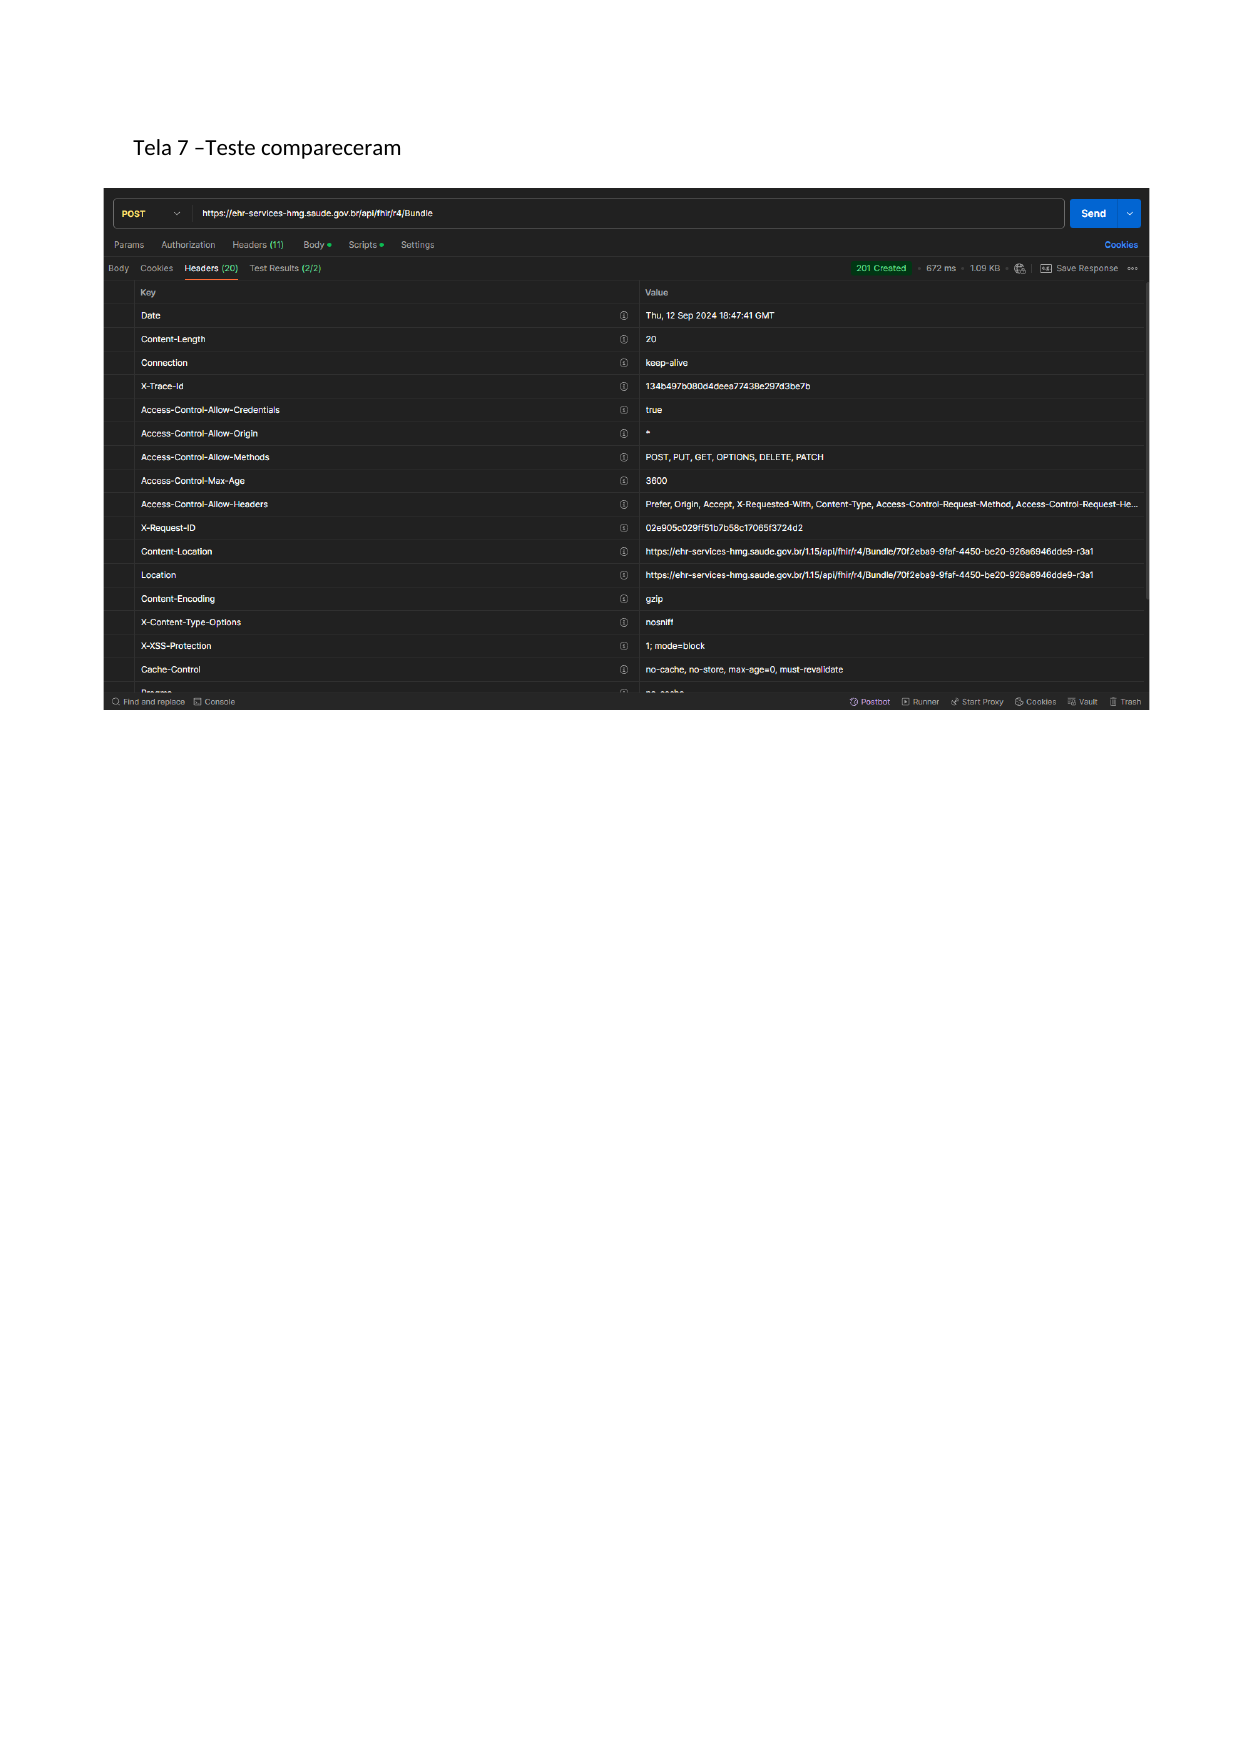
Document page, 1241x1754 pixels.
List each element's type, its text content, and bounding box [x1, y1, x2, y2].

picture [103, 188, 1150, 710]
text Tela 7 –Teste compareceram [133, 133, 1152, 161]
